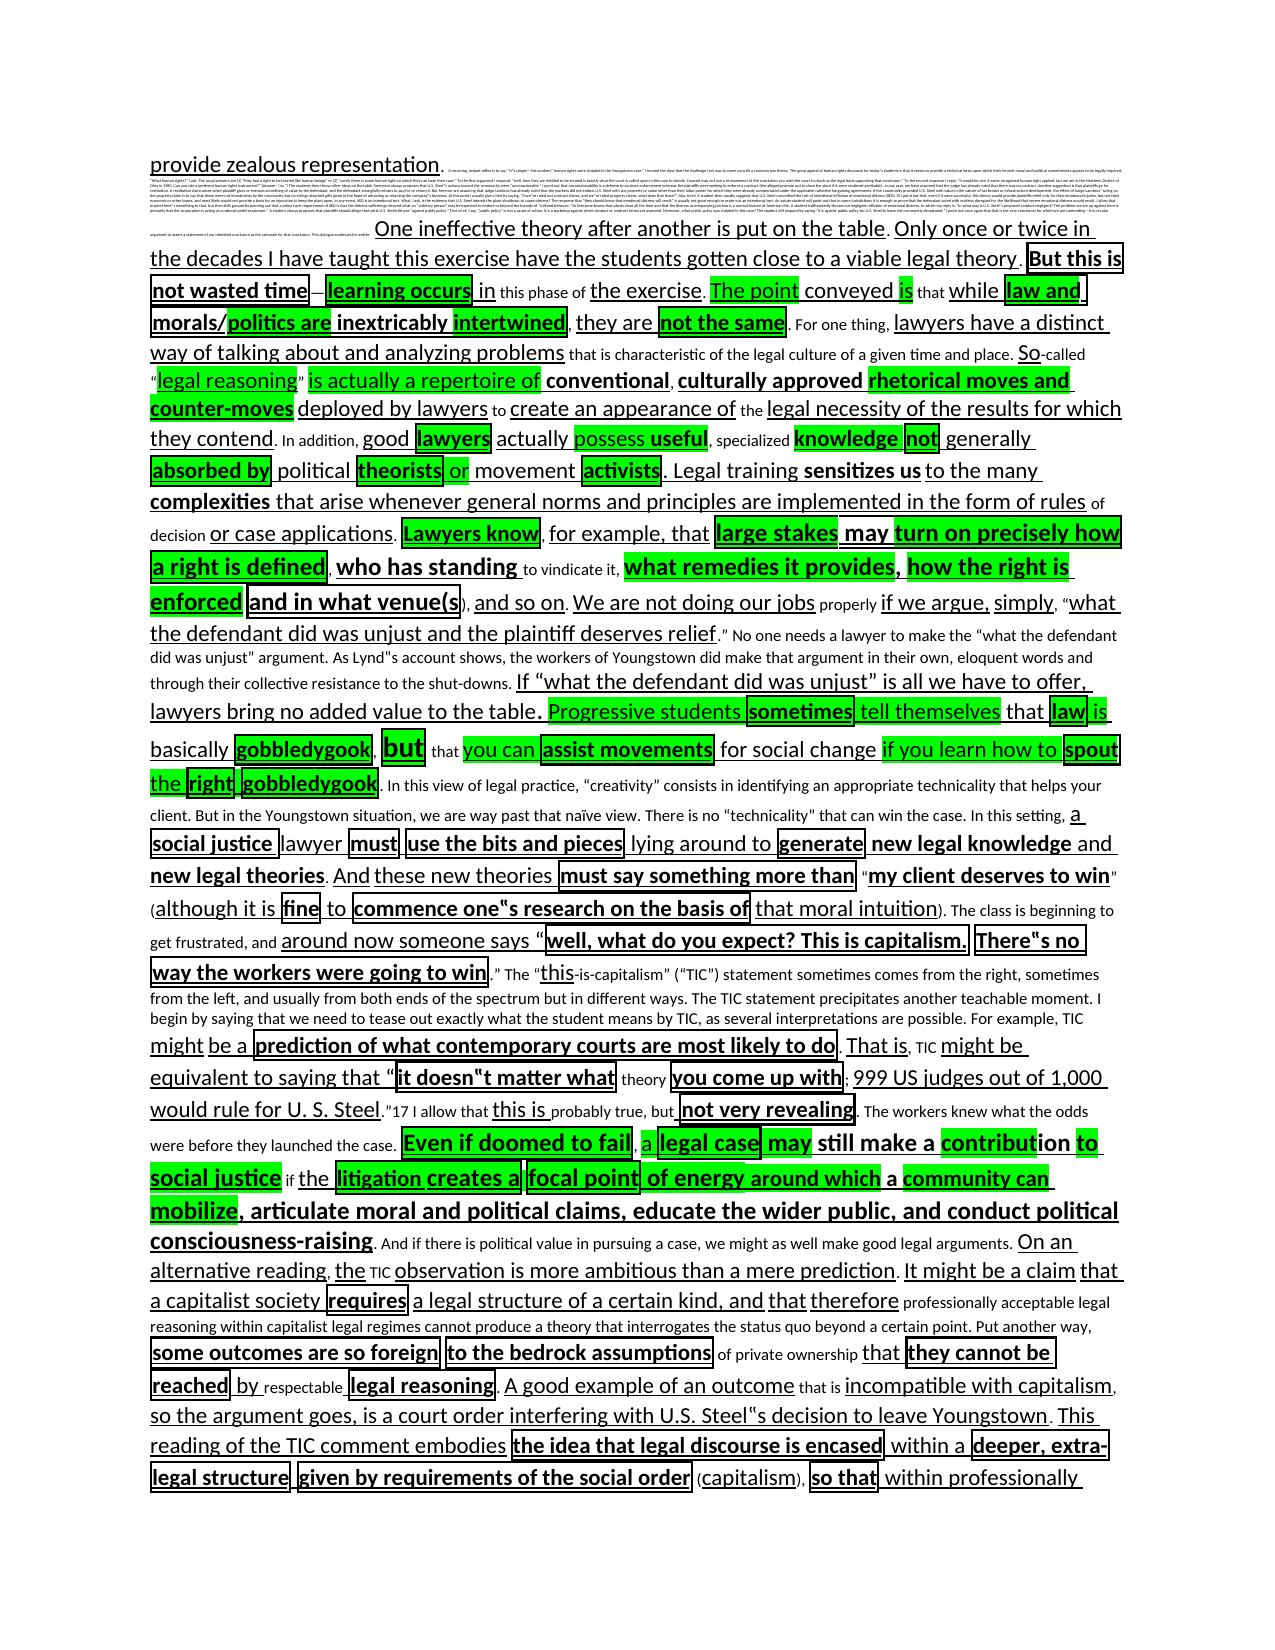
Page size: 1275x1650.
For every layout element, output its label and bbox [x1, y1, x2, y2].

text [150, 150, 1125, 1493]
